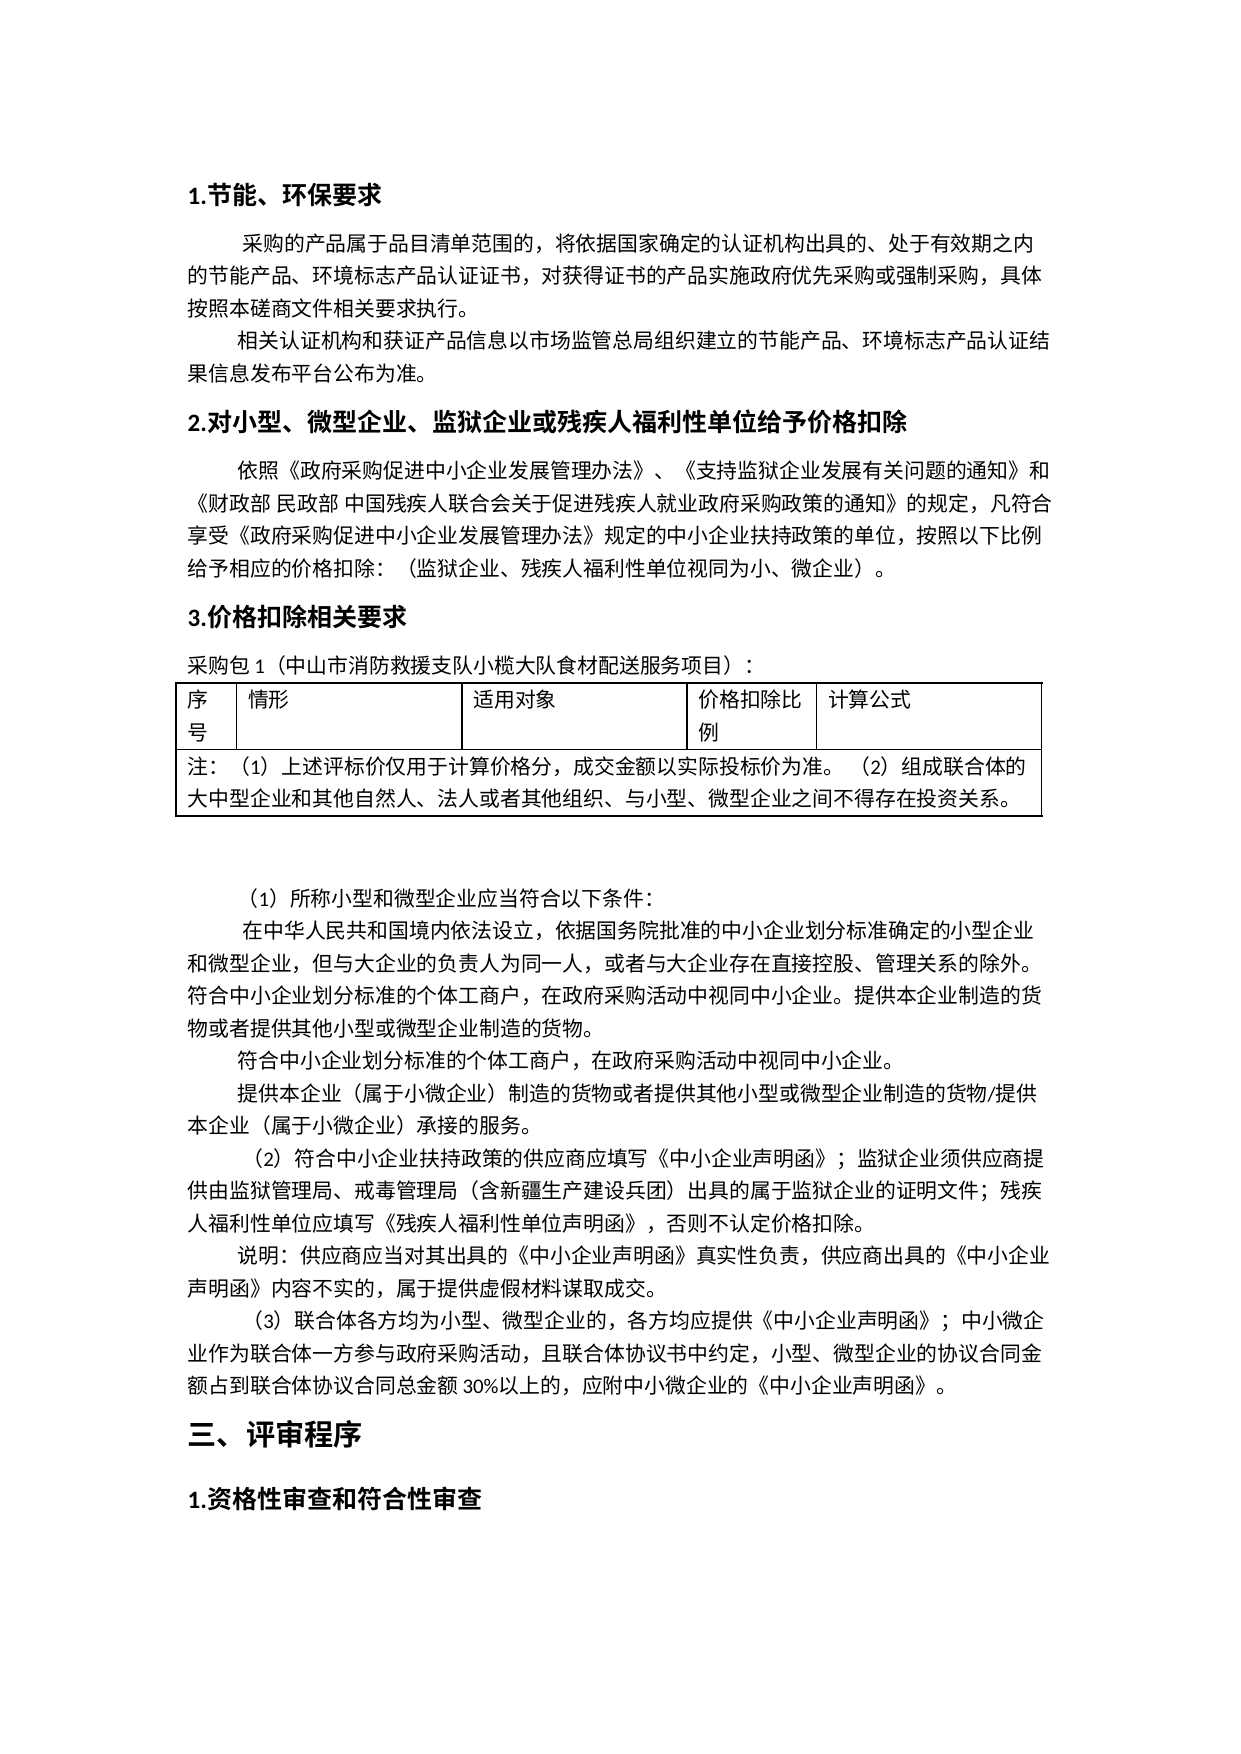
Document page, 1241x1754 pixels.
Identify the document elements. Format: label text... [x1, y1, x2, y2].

text 1.资格性审查和符合性审查 [187, 1467, 1053, 1532]
text （1）所称小型和微型企业应当符合以下条件： [187, 882, 1053, 914]
text （2）符合中小企业扶持政策的供应商应填写《中小企业声明函》；监狱企业须供应商提供由监狱管理局、戒毒管理局（含新疆生产建设兵团）出具的属于监狱企业的证明文件；残疾人福利性单位应填写《残疾人福利性单位声明函》，否则不认定价格扣除。 [187, 1142, 1053, 1239]
text 依照《政府采购促进中小企业发展管理办法》、《支持监狱企业发展有关问题的通知》和《财政部 民政部 中国残疾人联合会关于促进残疾人就业政府采购政策的通知》的规定，凡符合享受《政府采购促进中小企业发展管理办法》规定的中小企业扶持政策的单位，按照以下比例给予相应的价格扣除：（监狱企业、残疾人福利性单位视同为小、微企业）。 [187, 454, 1053, 584]
table_header 序号 [177, 684, 236, 748]
text 提供本企业（属于小微企业）制造的货物或者提供其他小型或微型企业制造的货物/提供本企业（属于小微企业）承接的服务。 [187, 1077, 1053, 1142]
text 采购的产品属于品目清单范围的，将依据国家确定的认证机构出具的、处于有效期之内的节能产品、环境标志产品认证证书，对获得证书的产品实施政府优先采购或强制采购，具体按照本磋商文件相关要求执行。 [187, 227, 1053, 324]
text 在中华人民共和国境内依法设立，依据国务院批准的中小企业划分标准确定的小型企业和微型企业，但与大企业的负责人为同一人，或者与大企业存在直接控股、管理关系的除外。符合中小企业划分标准的个体工商户，在政府采购活动中视同中小企业。提供本企业制造的货物或者提供其他小型或微型企业制造的货物。 [187, 914, 1053, 1044]
text 采购包1（中山市消防救援支队小榄大队食材配送服务项目）： [187, 649, 1053, 682]
text 1.节能、环保要求 [187, 162, 1053, 227]
table_cell 注：（1）上述评标价仅用于计算价格分，成交金额以实际投标价为准。 （2）组成联合体的大中型企业和其他自然人、法人或者其他组织、与小型、微型企业之间不得存在投资关系。 [177, 750, 1041, 815]
text 符合中小企业划分标准的个体工商户，在政府采购活动中视同中小企业。 [187, 1044, 1053, 1077]
table_header 计算公式 [817, 684, 1041, 748]
text 三、评审程序 [187, 1402, 1053, 1467]
text 2.对小型、微型企业、监狱企业或残疾人福利性单位给予价格扣除 [187, 389, 1053, 454]
text 相关认证机构和获证产品信息以市场监管总局组织建立的节能产品、环境标志产品认证结果信息发布平台公布为准。 [187, 324, 1053, 389]
text 说明：供应商应当对其出具的《中小企业声明函》真实性负责，供应商出具的《中小企业声明函》内容不实的，属于提供虚假材料谋取成交。 [187, 1239, 1053, 1304]
text （3）联合体各方均为小型、微型企业的，各方均应提供《中小企业声明函》；中小微企业作为联合体一方参与政府采购活动，且联合体协议书中约定，小型、微型企业的协议合同金额占到联合体协议合同总金额30%以上的，应附中小微企业的《中小企业声明函》。 [187, 1304, 1053, 1402]
table_header 价格扣除比例 [688, 684, 816, 748]
text 3.价格扣除相关要求 [187, 584, 1053, 649]
table_header 适用对象 [463, 684, 686, 748]
table_header 情形 [237, 684, 461, 748]
